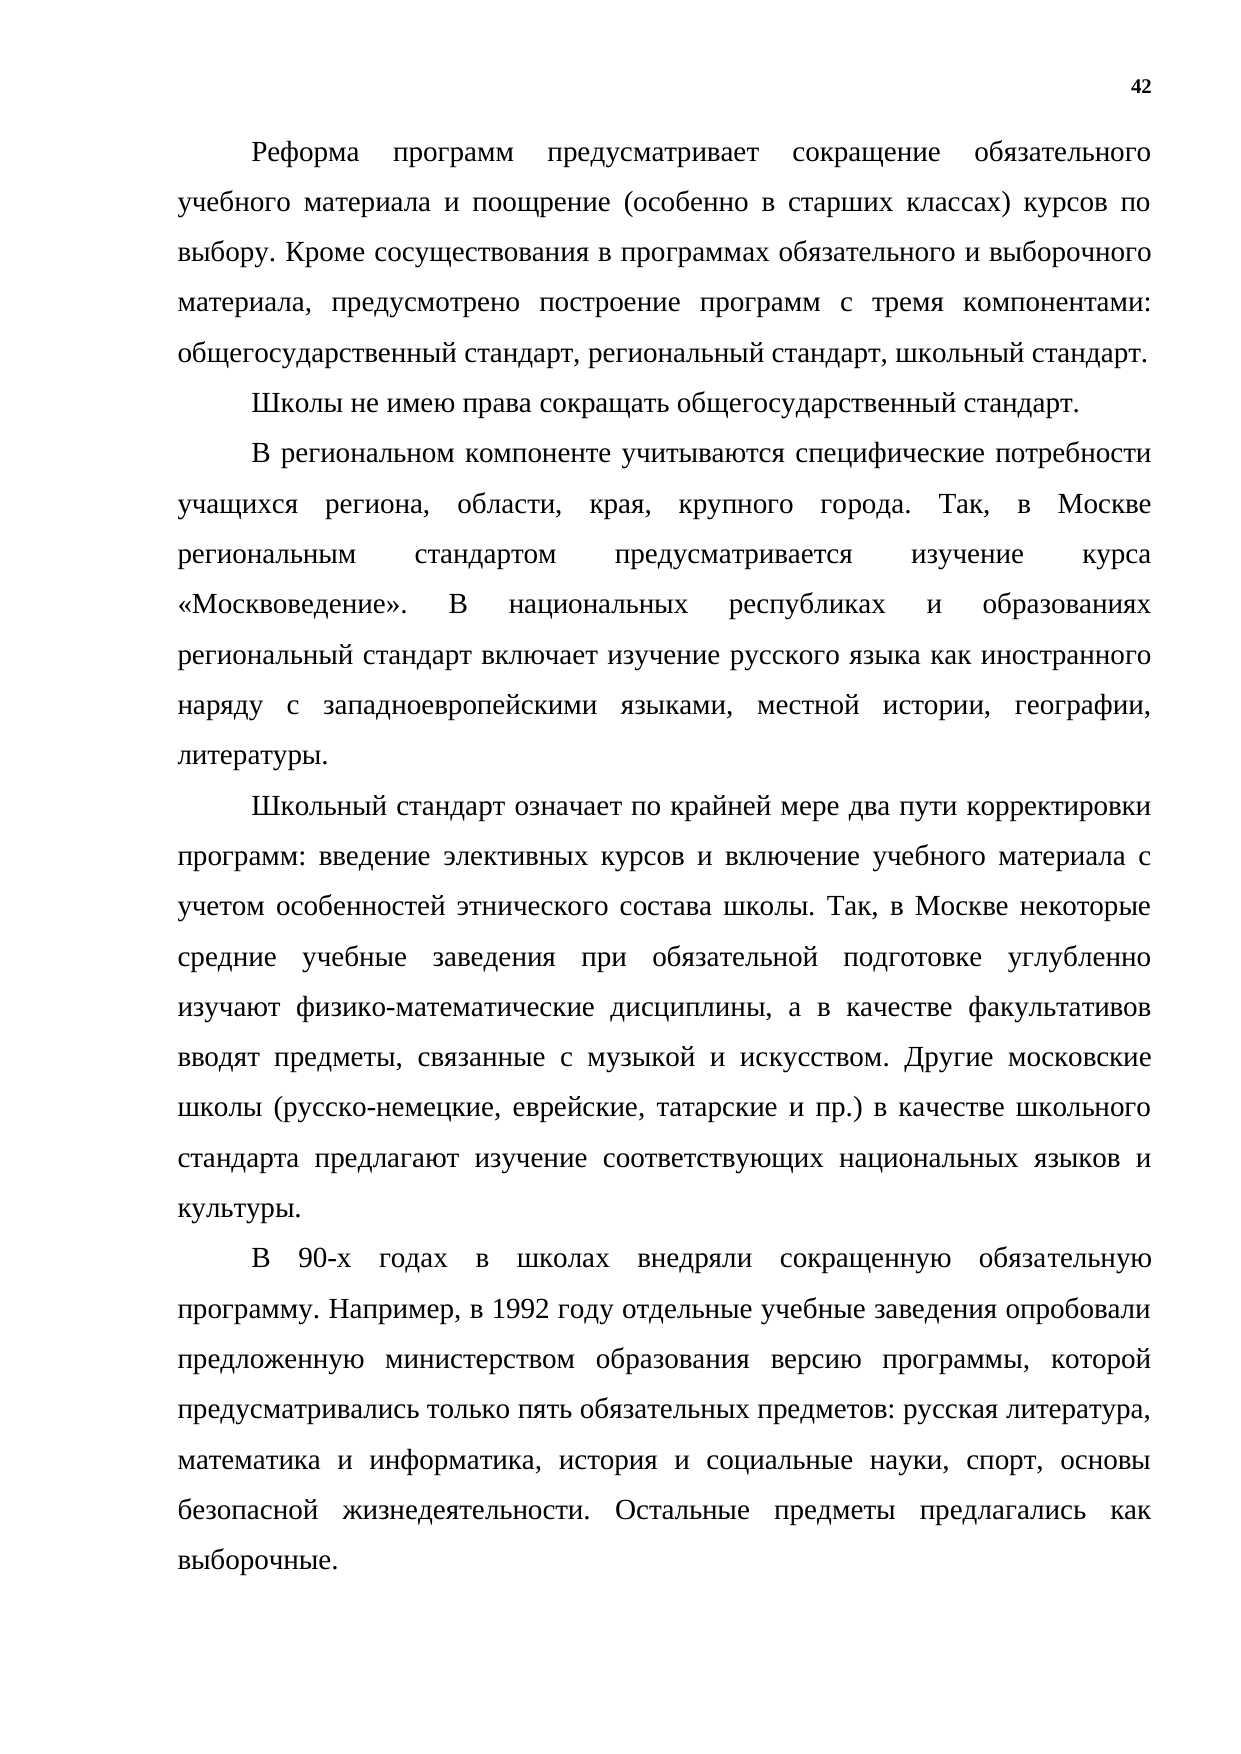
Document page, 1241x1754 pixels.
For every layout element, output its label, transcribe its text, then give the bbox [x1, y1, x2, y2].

text В региональном компоненте учитываются специфические потребности учащихся региона, области, края, крупного города. Так, в Москве региональным стандартом предусматривается изучение курса «Москвоведение». В национальных республиках и образованиях региональный стандарт включает изучение русского языка как иностранного наряду с западноевропейскими языками, местной истории, географии, литературы. [177, 436, 1152, 771]
text Школы не имею права сокращать общегосударственный стандарт. [177, 385, 1152, 419]
text Реформа программ предусматривает сокращение обязательного учебного материала и поощрение (особенно в старших классах) курсов по выбору. Кроме сосуществования в программах обязательного и выборочного материала, предусмотрено построение программ с тремя компонентами: общегосударственный стандарт, региональный стандарт, школьный стандарт. [177, 134, 1152, 369]
text В 90-х годах в школах внедряли сокращенную обязательную программу. Например, в 1992 году отдельные учебные заведения опробовали предложенную министерством образования версию программы, которой предусматривались только пять обязательных предметов: русская литература, математика и информатика, история и социальные науки, спорт, основы безопасной жизнедеятельности. Остальные предметы предлагались как выборочные. [177, 1241, 1152, 1576]
text Школьный стандарт означает по крайней мере два пути корректировки программ: введение элективных курсов и включение учебного материала с учетом особенностей этнического состава школы. Так, в Москве некоторые средние учебные заведения при обязательной подготовке углубленно изучают физико-математические дисциплины, а в качестве факультативов вводят предметы, связанные с музыкой и искусством. Другие московские школы (русско-немецкие, еврейские, татарские и пр.) в качестве школьного стандарта предлагают изучение соответствующих национальных языков и культуры. [177, 788, 1152, 1224]
